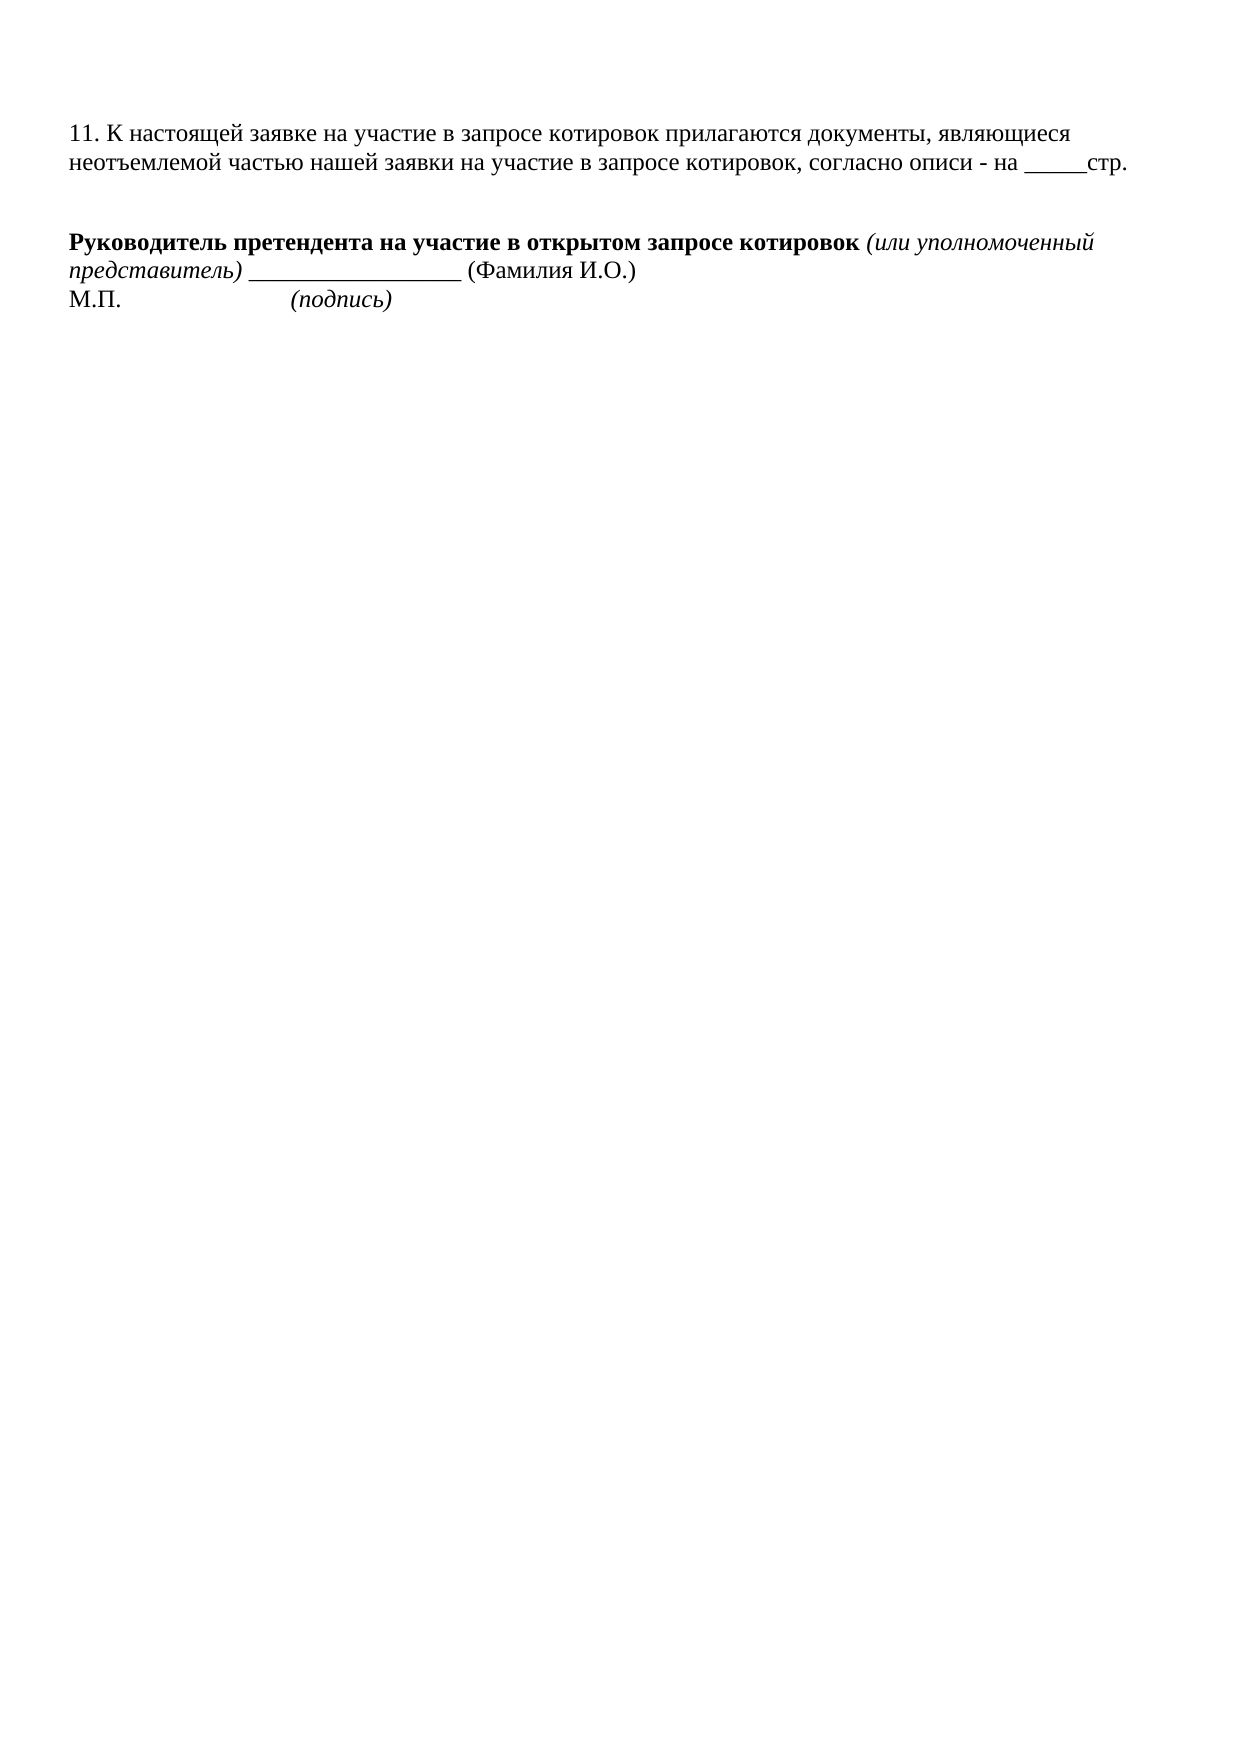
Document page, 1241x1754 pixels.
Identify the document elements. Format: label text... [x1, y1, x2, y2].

table_cell 11. К настоящей заявке на участие в запросе котировок прилагаются документы, являющиеся неотъемлемой частью нашей заявки на участие в запросе котировок, согласно описи - на _____стр. [58, 118, 1192, 204]
table_cell Руководитель претендента на участие в открытом запросе котировок (или уполномоченный представитель) _________________ (Фамилия И.О.) М.П. (подпись) [58, 204, 1192, 313]
